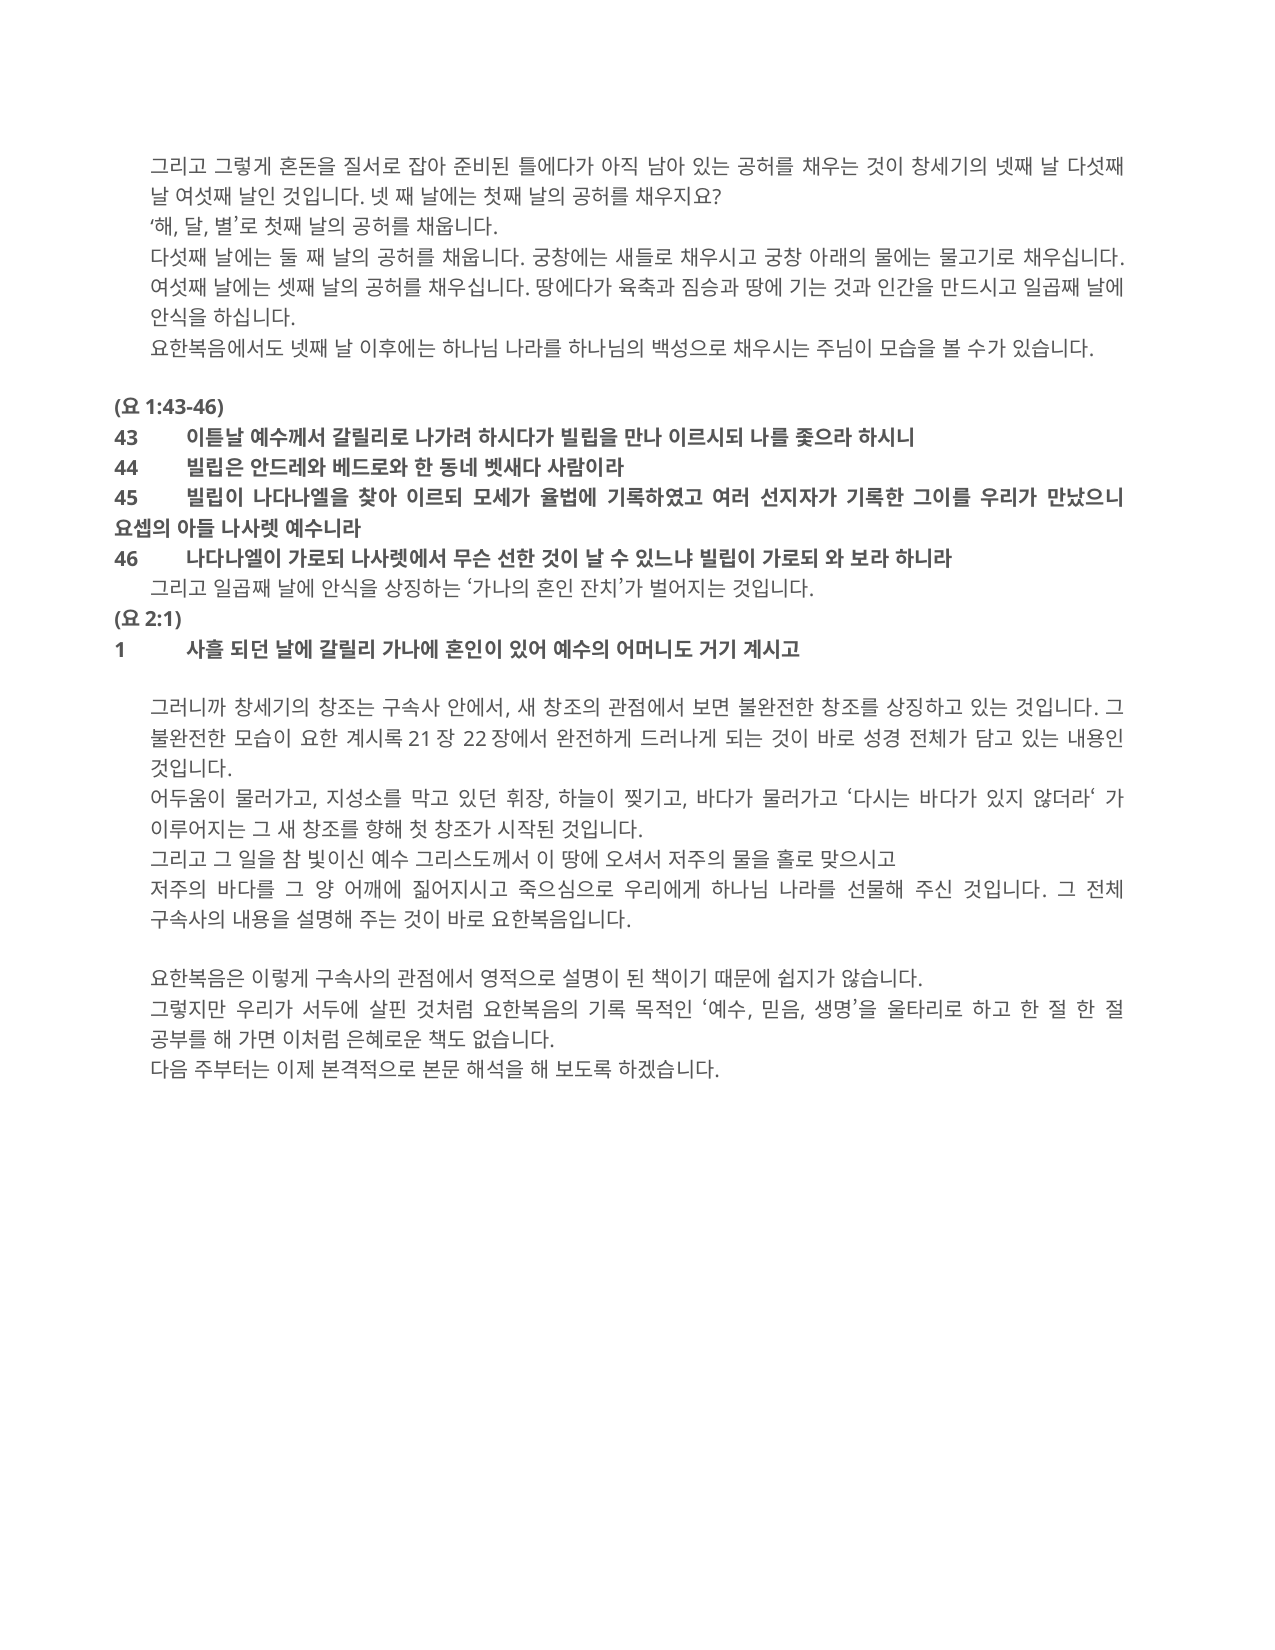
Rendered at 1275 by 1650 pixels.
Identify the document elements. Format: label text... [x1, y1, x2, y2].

text 요한복음은 이렇게 구속사의 관점에서 영적으로 설명이 된 책이기 때문에 쉽지가 않습니다. [150, 962, 1125, 993]
text 그렇지만 우리가 서두에 살핀 것처럼 요한복음의 기록 목적인 ‘예수, 믿음, 생명’을 울타리로 하고 한 절 한 절 공부를 해 가면 이처럼 은혜로운 책도 없습니다. [150, 993, 1125, 1053]
text 45 빌립이 나다나엘을 찾아 이르되 모세가 율법에 기록하였고 여러 선지자가 기록한 그이를 우리가 만났으니 요셉의 아들 나사렛 예수니라 [114, 481, 1125, 542]
text 그러니까 창세기의 창조는 구속사 안에서, 새 창조의 관점에서 보면 불완전한 창조를 상징하고 있는 것입니다. 그 불완전한 모습이 요한 계시록21장 22장에서 완전하게 드러나게 되는 것이 바로 성경 전체가 담고 있는 내용인 것입니다. [150, 692, 1125, 783]
text (요1:43-46) [114, 391, 1125, 421]
text 46 나다나엘이 가로되 나사렛에서 무슨 선한 것이 날 수 있느냐 빌립이 가로되 와 보라 하니라 [114, 542, 1125, 572]
text (요2:1) [114, 603, 1125, 633]
text 그리고 그 일을 참 빛이신 예수 그리스도께서 이 땅에 오셔서 저주의 물을 홀로 맞으시고 [150, 843, 1125, 873]
text 요한복음에서도 넷째 날 이후에는 하나님 나라를 하나님의 백성으로 채우시는 주님이 모습을 볼 수가 있습니다. [150, 332, 1125, 362]
text 1 사흘 되던 날에 갈릴리 가나에 혼인이 있어 예수의 어머니도 거기 계시고 [114, 633, 1125, 663]
text 그리고 그렇게 혼돈을 질서로 잡아 준비된 틀에다가 아직 남아 있는 공허를 채우는 것이 창세기의 넷째 날 다섯째 날 여섯째 날인 것입니다. 넷 째 날에는 첫째 날의 공허를 채우지요? [150, 150, 1125, 211]
text 다섯째 날에는 둘 째 날의 공허를 채웁니다. 궁창에는 새들로 채우시고 궁창 아래의 물에는 물고기로 채우십니다. 여섯째 날에는 셋째 날의 공허를 채우십니다. 땅에다가 육축과 짐승과 땅에 기는 것과 인간을 만드시고 일곱째 날에 안식을 하십니다. [150, 241, 1125, 332]
text 다음 주부터는 이제 본격적으로 본문 해석을 해 보도록 하겠습니다. [150, 1053, 1125, 1084]
text ‘해, 달, 별’로 첫째 날의 공허를 채웁니다. [150, 211, 1125, 241]
text 저주의 바다를 그 양 어깨에 짊어지시고 죽으심으로 우리에게 하나님 나라를 선물해 주신 것입니다. 그 전체 구속사의 내용을 설명해 주는 것이 바로 요한복음입니다. [150, 873, 1125, 934]
text 그리고 일곱째 날에 안식을 상징하는 ‘가나의 혼인 잔치’가 벌어지는 것입니다. [150, 572, 1125, 603]
text 44 빌립은 안드레와 베드로와 한 동네 벳새다 사람이라 [114, 451, 1125, 481]
text 43 이튿날 예수께서 갈릴리로 나가려 하시다가 빌립을 만나 이르시되 나를 좇으라 하시니 [114, 421, 1125, 451]
text 어두움이 물러가고, 지성소를 막고 있던 휘장, 하늘이 찢기고, 바다가 물러가고 ‘다시는 바다가 있지 않더라‘ 가 이루어지는 그 새 창조를 향해 첫 창조가 시작된 것입니다. [150, 783, 1125, 843]
